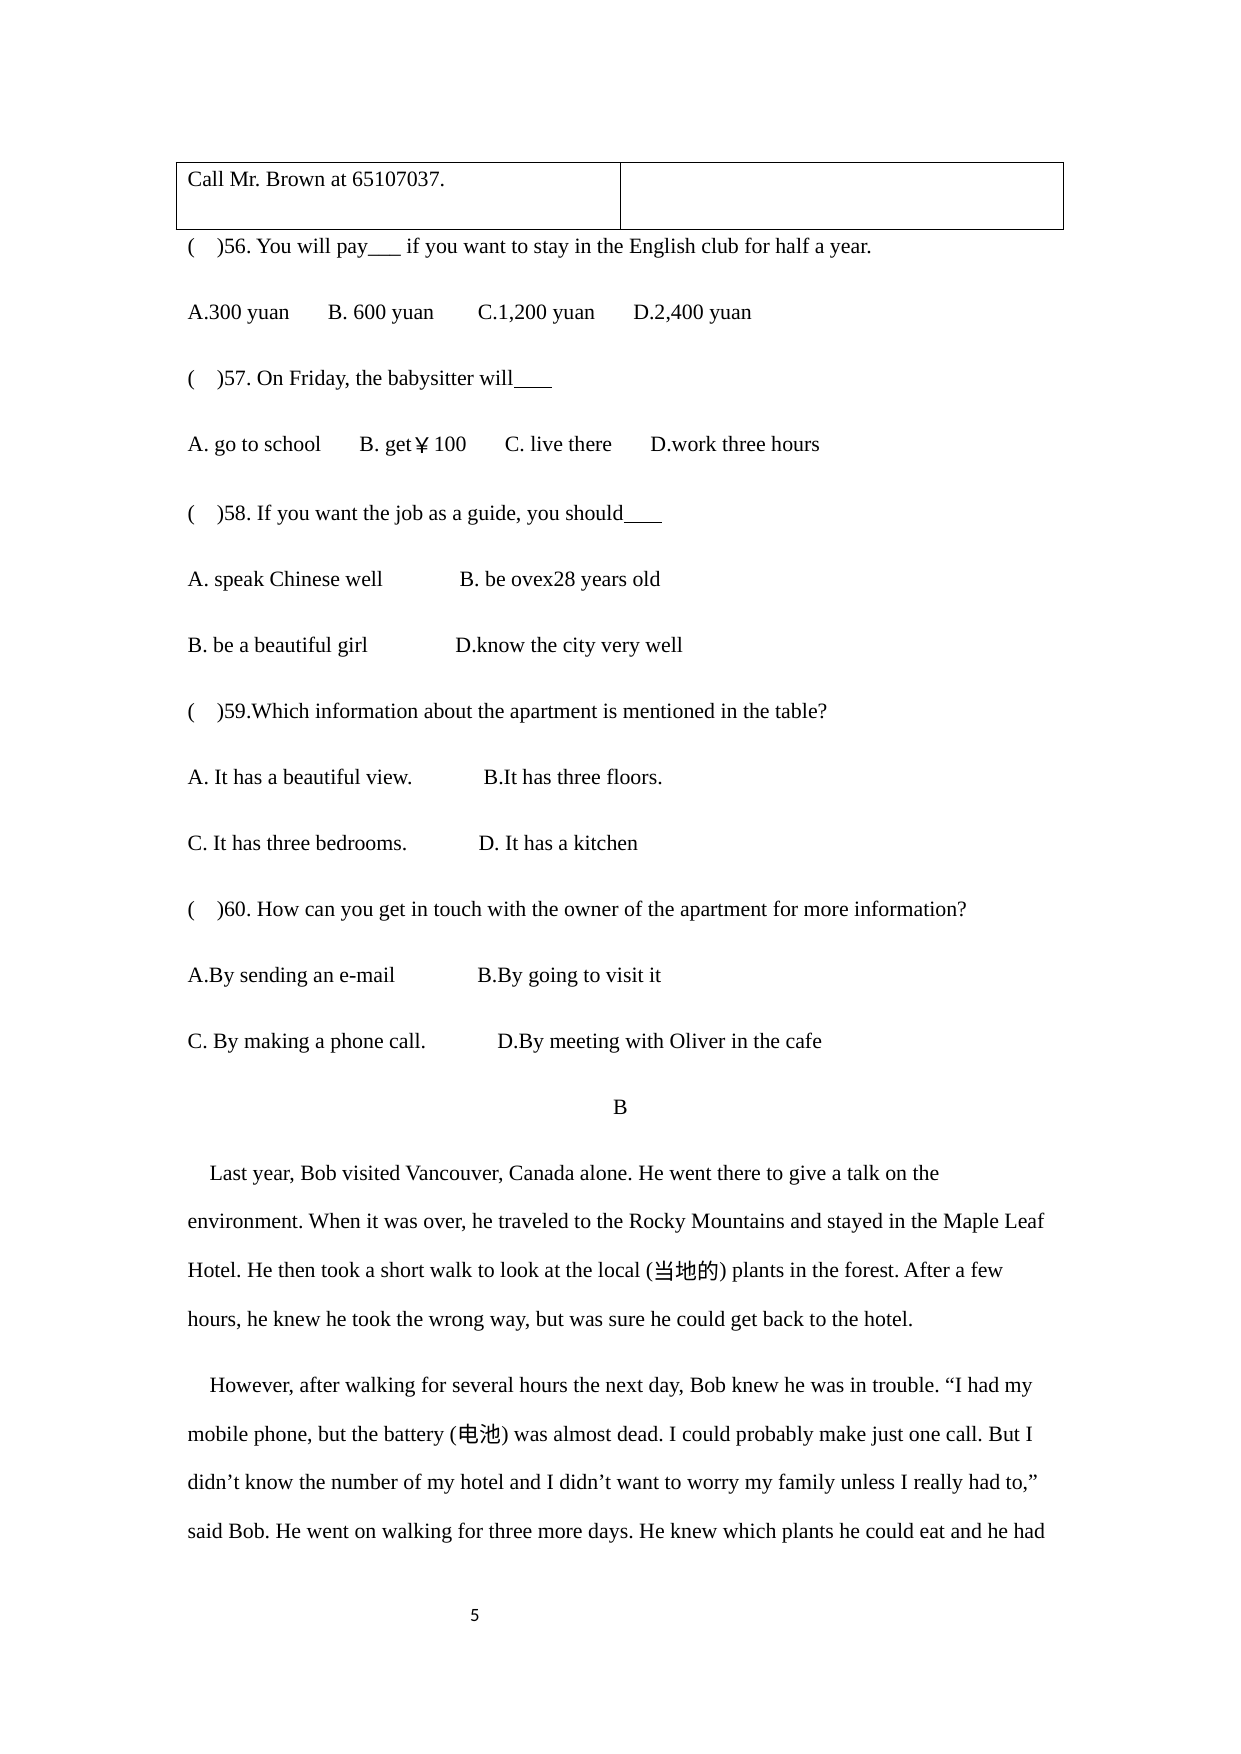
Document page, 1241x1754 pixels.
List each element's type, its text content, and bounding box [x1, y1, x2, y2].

text A. speak Chinese well B. be ovex28 years old [187, 563, 1053, 595]
text A. go to school B. get￥100 C. live there D.work three hours [187, 427, 1053, 460]
text A. It has a beautiful view. B.It has three floors. [187, 760, 1053, 793]
text C. By making a phone call. D.By meeting with Oliver in the cafe [187, 1024, 1053, 1057]
text ( )58. If you want the job as a guide, you should [187, 497, 1053, 529]
text A.300 yuan B. 600 yuan C.1,200 yuan D.2,400 yuan [187, 296, 1053, 328]
text ( )60. How can you get in touch with the owner of the apartment for more information? [187, 892, 1053, 925]
text ( )59.Which information about the apartment is mentioned in the table? [187, 694, 1053, 727]
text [187, 1368, 1053, 1547]
text Last year, Bob visited Vancouver, Canada alone. He went there to give a talk on the environment. When it was over, he traveled to the Rocky Mountains and stayed in the Maple Leaf Hotel. He then took a short walk to look at the local (当地的) plants in the forest. After a few hours, he knew he took the wrong way, but was sure he could get back to the hotel. [187, 1156, 1053, 1335]
text ( )57. On Friday, the babysitter will [187, 362, 1053, 394]
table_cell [177, 163, 620, 229]
text ( )56. You will pay___ if you want to stay in the English club for half a year. [187, 230, 1053, 262]
text B [187, 1090, 1053, 1123]
text A.By sending an e-mail B.By going to visit it [187, 958, 1053, 991]
text B. be a beautiful girl D.know the city very well [187, 628, 1053, 661]
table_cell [621, 163, 1063, 229]
text C. It has three bedrooms. D. It has a kitchen [187, 826, 1053, 859]
